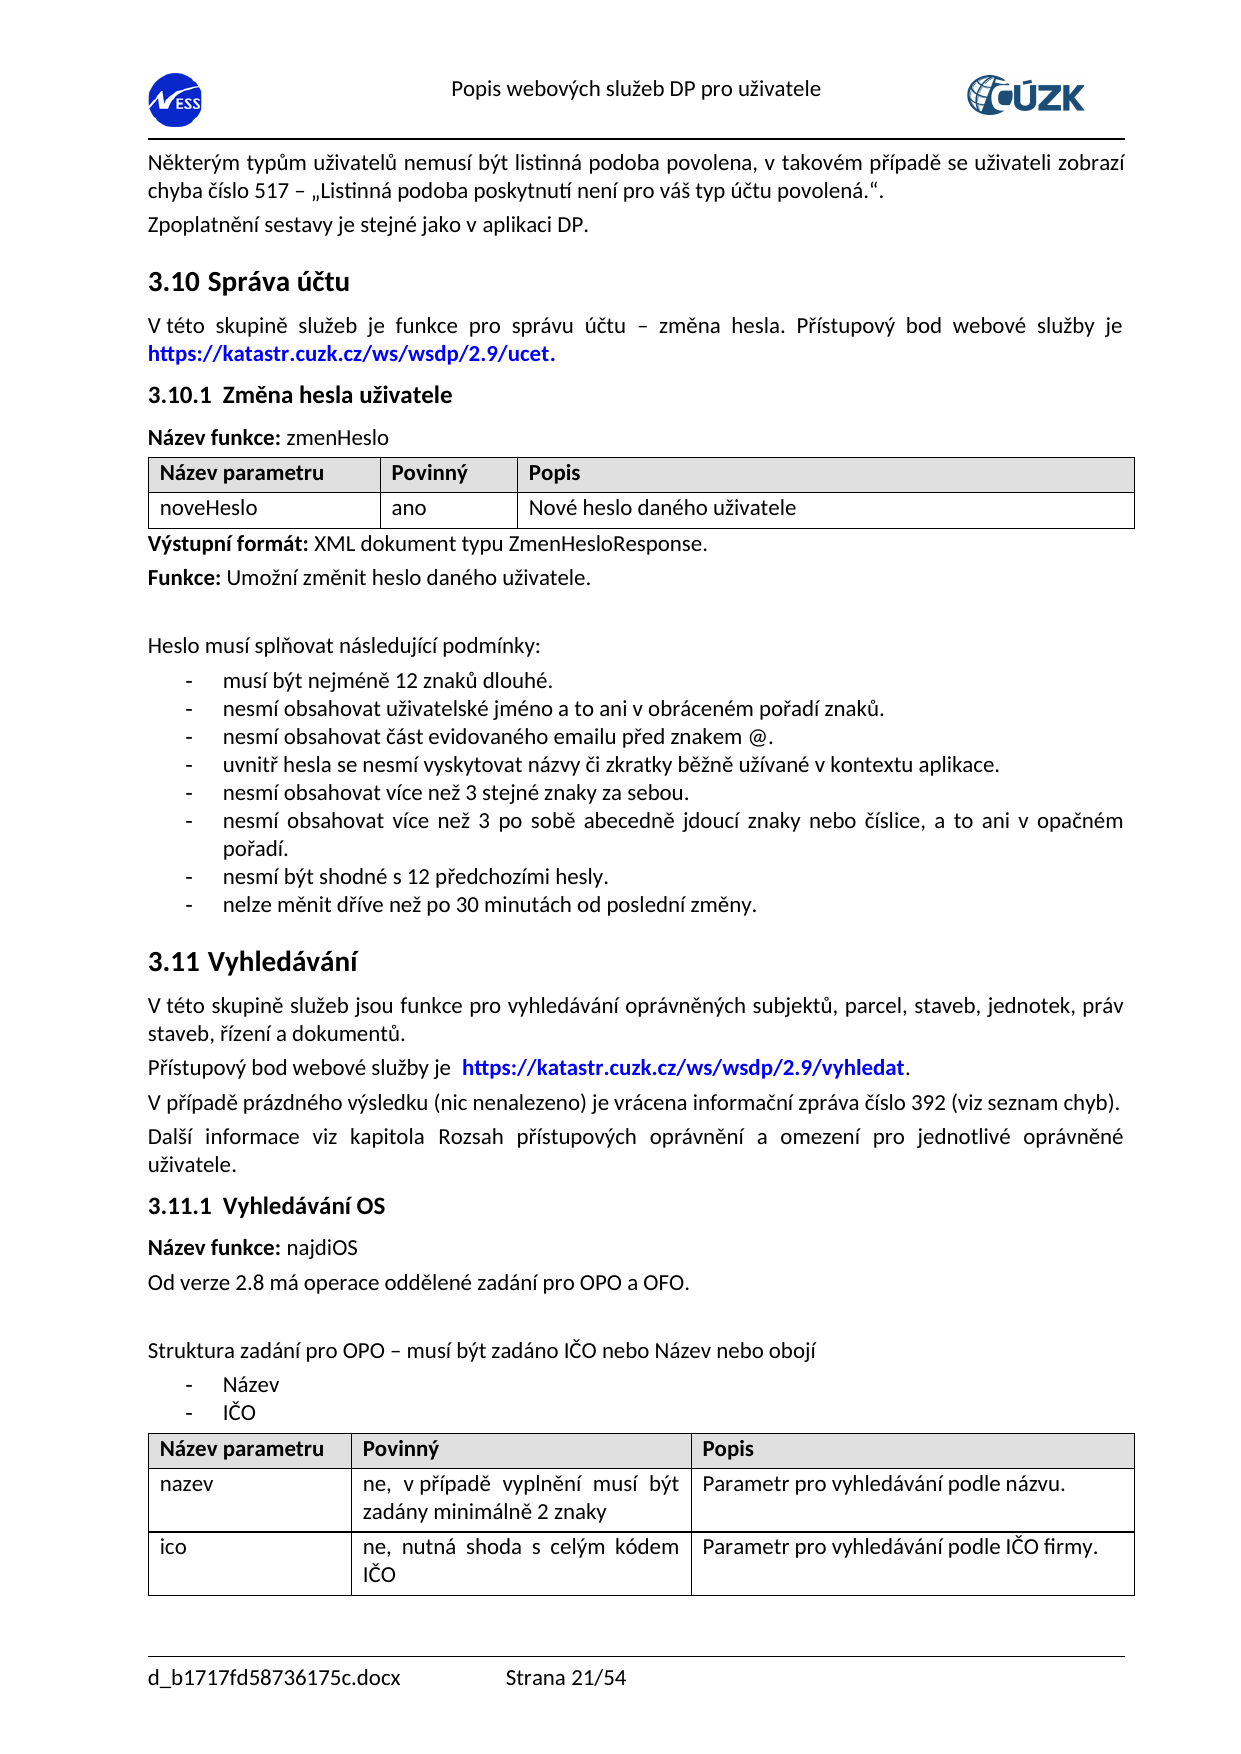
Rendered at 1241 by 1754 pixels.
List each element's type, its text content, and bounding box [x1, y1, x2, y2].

list uvnitř hesla se nesmí vyskytovat názvy či zkratky běžně užívané v kontextu aplikace. [185, 750, 1125, 778]
text Výstupní formát: XML dokument typu ZmenHesloResponse. [148, 529, 1125, 557]
text Název funkce: najdiOS [148, 1233, 1125, 1261]
subtitle Vyhledávání OS [148, 1190, 1125, 1221]
table_cell noveHeslo [149, 493, 380, 528]
table_header Povinný [381, 458, 517, 492]
table_cell Nové heslo daného uživatele [518, 493, 1134, 528]
text Přístupový bod webové služby je https://katastr.cuzk.cz/ws/wsdp/2.9/vyhledat. [148, 1053, 1125, 1081]
table_cell ano [381, 493, 517, 528]
list nesmí obsahovat více než 3 stejné znaky za sebou. [185, 778, 1125, 806]
picture [148, 73, 202, 127]
text V této skupině služeb je funkce pro správu účtu – změna hesla. Přístupový bod webové služby je https://katastr.cuzk.cz/ws/wsdp/2.9/ucet. [148, 311, 1125, 367]
text V případě prázdného výsledku (nic nenalezeno) je vrácena informační zpráva číslo 392 (viz seznam chyb). [148, 1088, 1125, 1116]
table_cell Parametr pro vyhledávání podle názvu. [692, 1469, 1134, 1531]
text V této skupině služeb jsou funkce pro vyhledávání oprávněných subjektů, parcel, staveb, jednotek, práv staveb, řízení a dokumentů. [148, 991, 1125, 1047]
table_cell Parametr pro vyhledávání podle IČO firmy. [692, 1533, 1134, 1595]
list nesmí obsahovat část evidovaného emailu před znakem @. [185, 722, 1125, 750]
text Heslo musí splňovat následující podmínky: [148, 631, 1125, 659]
text Struktura zadání pro OPO – musí být zadáno IČO nebo Název nebo obojí [148, 1336, 1125, 1364]
list musí být nejméně 12 znaků dlouhé. [185, 666, 1125, 694]
table_cell nazev [149, 1469, 351, 1531]
subtitle Správa účtu [148, 263, 1125, 299]
table_header Povinný [352, 1434, 691, 1468]
text Funkce: Umožní změnit heslo daného uživatele. [148, 563, 1125, 591]
subtitle Změna hesla uživatele [148, 380, 1125, 410]
subtitle Vyhledávání [148, 943, 1125, 978]
text Název funkce: zmenHeslo [148, 423, 1125, 451]
list nelze měnit dříve než po 30 minutách od poslední změny. [185, 890, 1125, 918]
list nesmí být shodné s 12 předchozími hesly. [185, 862, 1125, 890]
table_cell ne, v případě vyplnění musí být zadány minimálně 2 znaky [352, 1469, 691, 1531]
list nesmí obsahovat více než 3 po sobě abecedně jdoucí znaky nebo číslice, a to ani v opačném pořadí. [185, 806, 1125, 862]
list nesmí obsahovat uživatelské jméno a to ani v obráceném pořadí znaků. [185, 694, 1125, 722]
list IČO [185, 1398, 1125, 1427]
list Název [185, 1371, 1125, 1398]
table_header Popis [692, 1434, 1134, 1468]
text Další informace viz kapitola Rozsah přístupových oprávnění a omezení pro jednotlivé oprávněné uživatele. [148, 1122, 1125, 1178]
table_cell ne, nutná shoda s celým kódem IČO [352, 1533, 691, 1595]
picture [967, 75, 1085, 115]
text Některým typům uživatelů nemusí být listinná podoba povolena, v takovém případě se uživateli zobrazí chyba číslo 517 – „Listinná podoba poskytnutí není pro váš typ účtu povolená.“. [148, 148, 1125, 204]
text Od verze 2.8 má operace oddělené zadání pro OPO a OFO. [148, 1268, 1125, 1296]
table_header Název parametru [149, 458, 380, 492]
table_header Název parametru [149, 1434, 351, 1468]
table_header Popis [518, 458, 1134, 492]
table_cell ico [149, 1533, 351, 1595]
text Zpoplatnění sestavy je stejné jako v aplikaci DP. [148, 210, 1125, 238]
